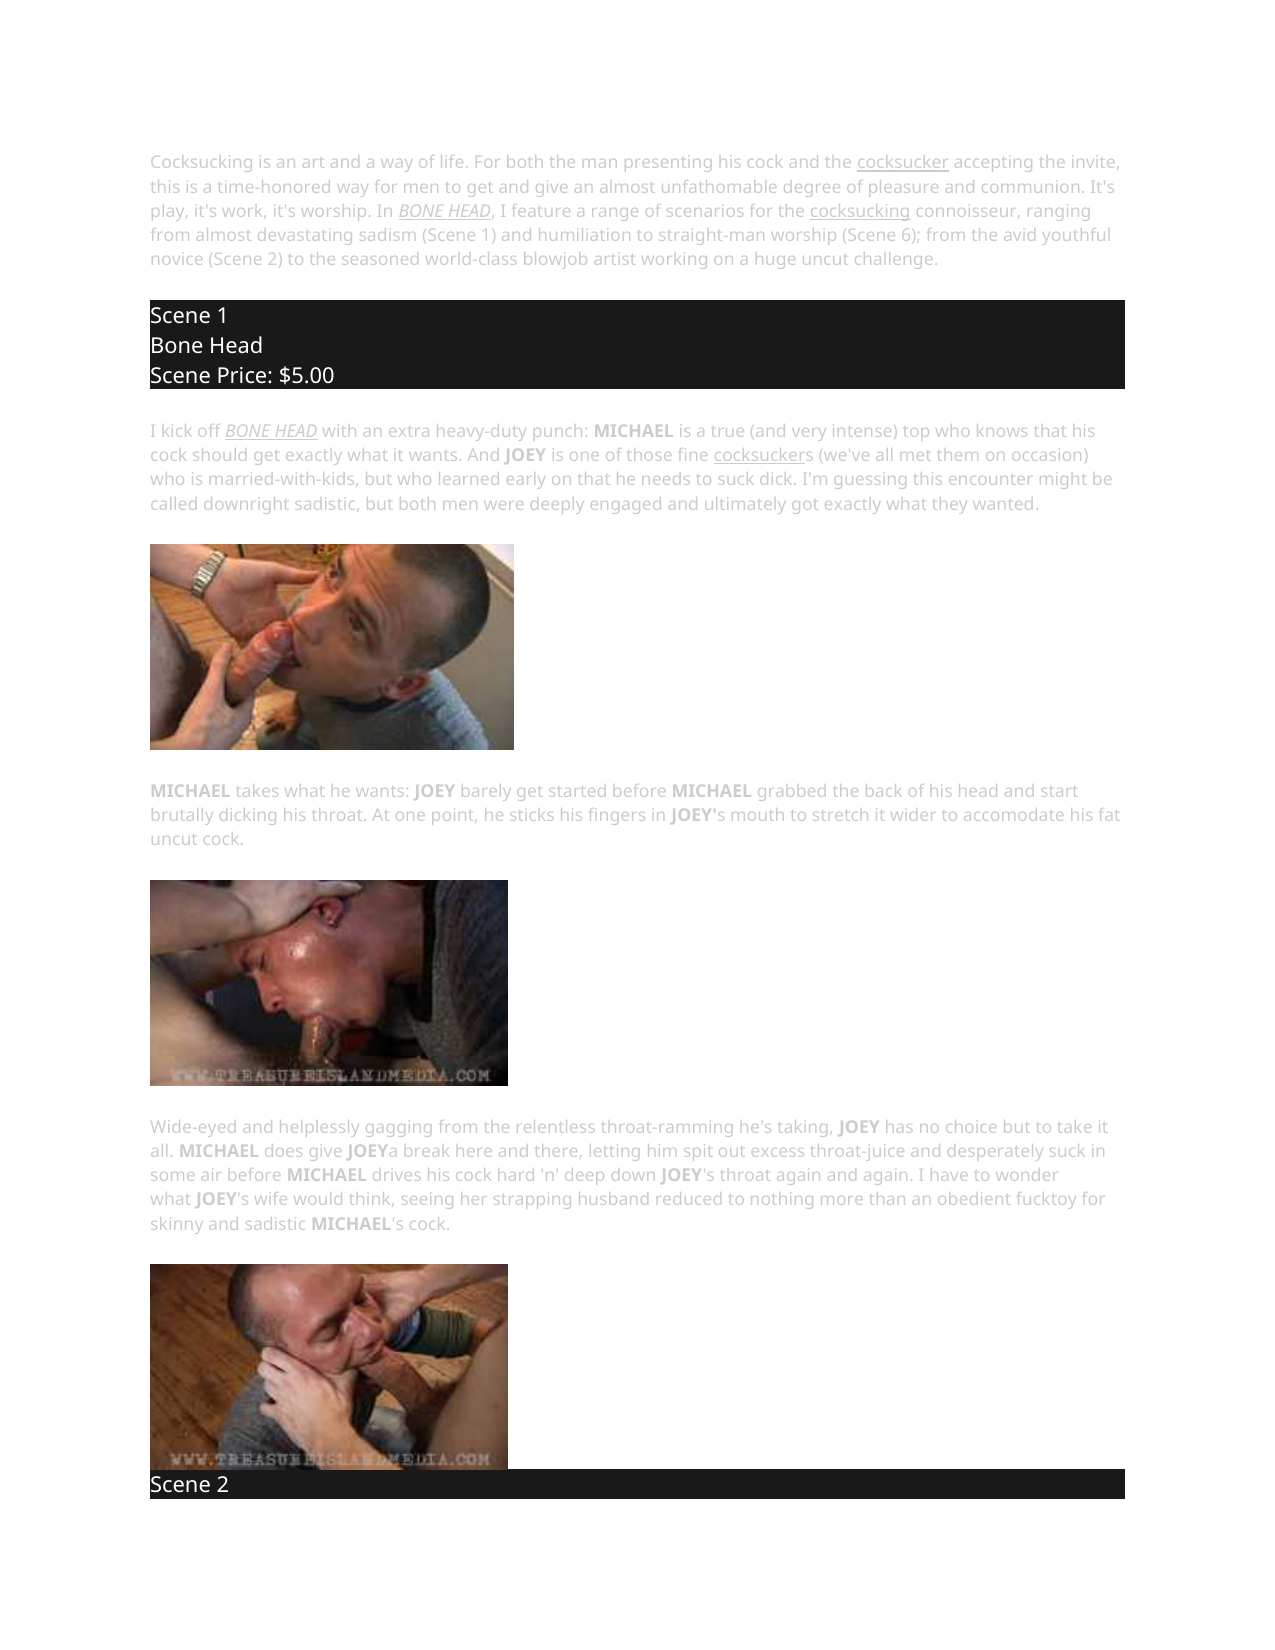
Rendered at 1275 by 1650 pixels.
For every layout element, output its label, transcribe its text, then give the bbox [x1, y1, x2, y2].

text Scene Price: $5.00 [150, 359, 1125, 389]
text Wide-eyed and helplessly gagging from the relentless throat-ramming he's taking, JOEY has no choice but to take it all. MICHAEL does give JOEYa break here and there, letting him spit out excess throat-juice and desperately suck in some air before MICHAEL drives his cock hard 'n' deep down JOEY's throat again and again. I have to wonder what JOEY's wife would think, seeing her strapping husband reduced to nothing more than an obedient fucktoy for skinny and sadistic MICHAEL's cock. [150, 1114, 1125, 1235]
text MICHAEL takes what he wants: JOEY barely get started before MICHAEL grabbed the back of his head and start brutally dicking his throat. At one point, he sticks his fingers in JOEY's mouth to stretch it wider to accomodate his fat uncut cock. [150, 778, 1125, 851]
picture [150, 544, 514, 750]
text Bone Head [150, 330, 1125, 359]
text Scene 2 [150, 1469, 1125, 1499]
picture [150, 880, 508, 1086]
text I kick off BONE HEAD with an extra heavy-duty punch: MICHAEL is a true (and very intense) top who knows that his cock should get exactly what it wants. And JOEY is one of those fine cocksuckers (we've all met them on occasion) who is married-with-kids, but who learned early on that he needs to suck dick. I'm guessing this encounter might be called downright sadistic, but both men were deeply engaged and ultimately got exactly what they wanted. [150, 418, 1125, 515]
picture [150, 1264, 508, 1470]
text Cocksucking is an art and a way of life. For both the man presenting his cock and the cocksucker accepting the invite, this is a time-honored way for men to get and give an almost unfathomable degree of pleasure and communion. It's play, it's work, it's worship. In BONE HEAD, I feature a range of scenarios for the cocksucking connoisseur, ranging from almost devastating sadism (Scene 1) and humiliation to straight-man worship (Scene 6); from the avid youthful novice (Scene 2) to the seasoned world-class blowjob artist working on a huge uncut challenge. [150, 150, 1125, 271]
text Scene 1 [150, 300, 1125, 330]
